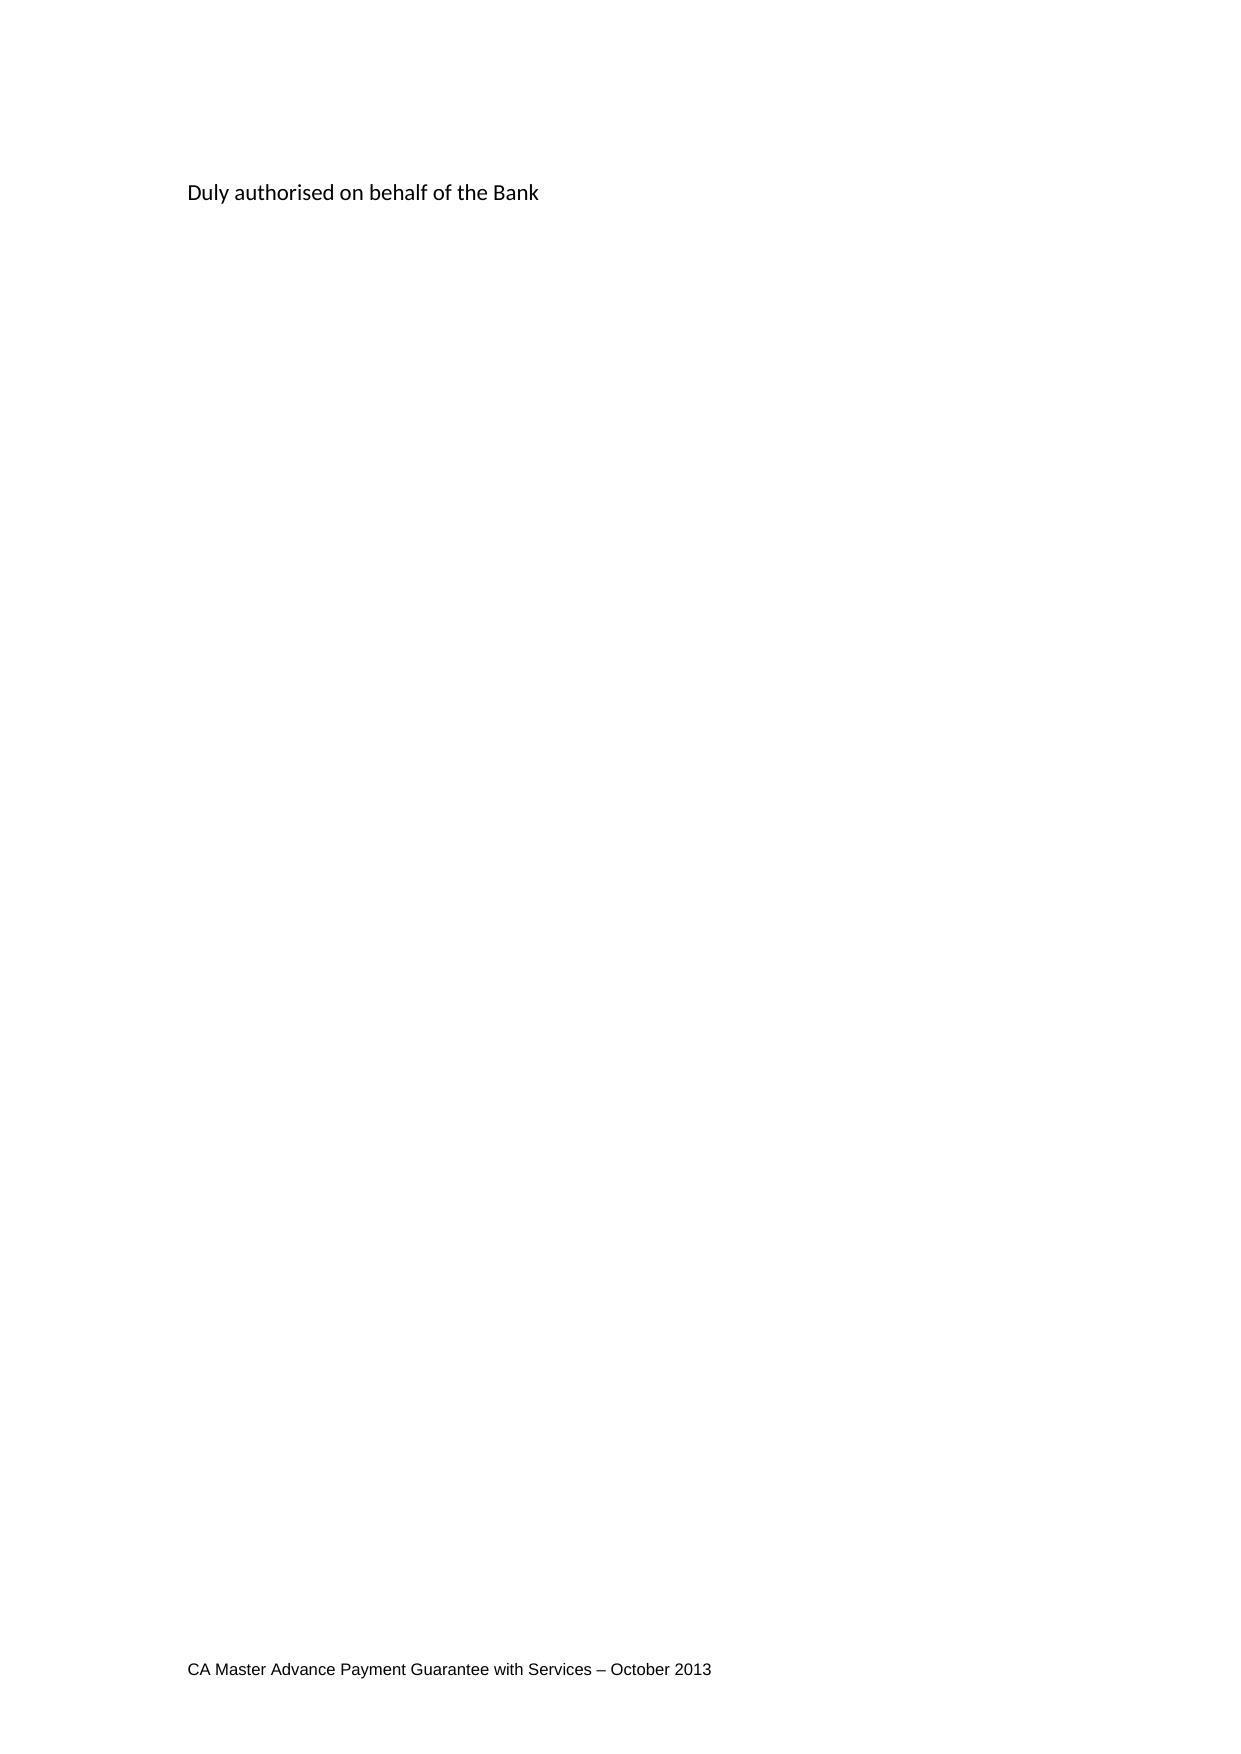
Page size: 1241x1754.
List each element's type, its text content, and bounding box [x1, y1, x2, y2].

text Duly authorised on behalf of the Bank [187, 178, 1053, 206]
